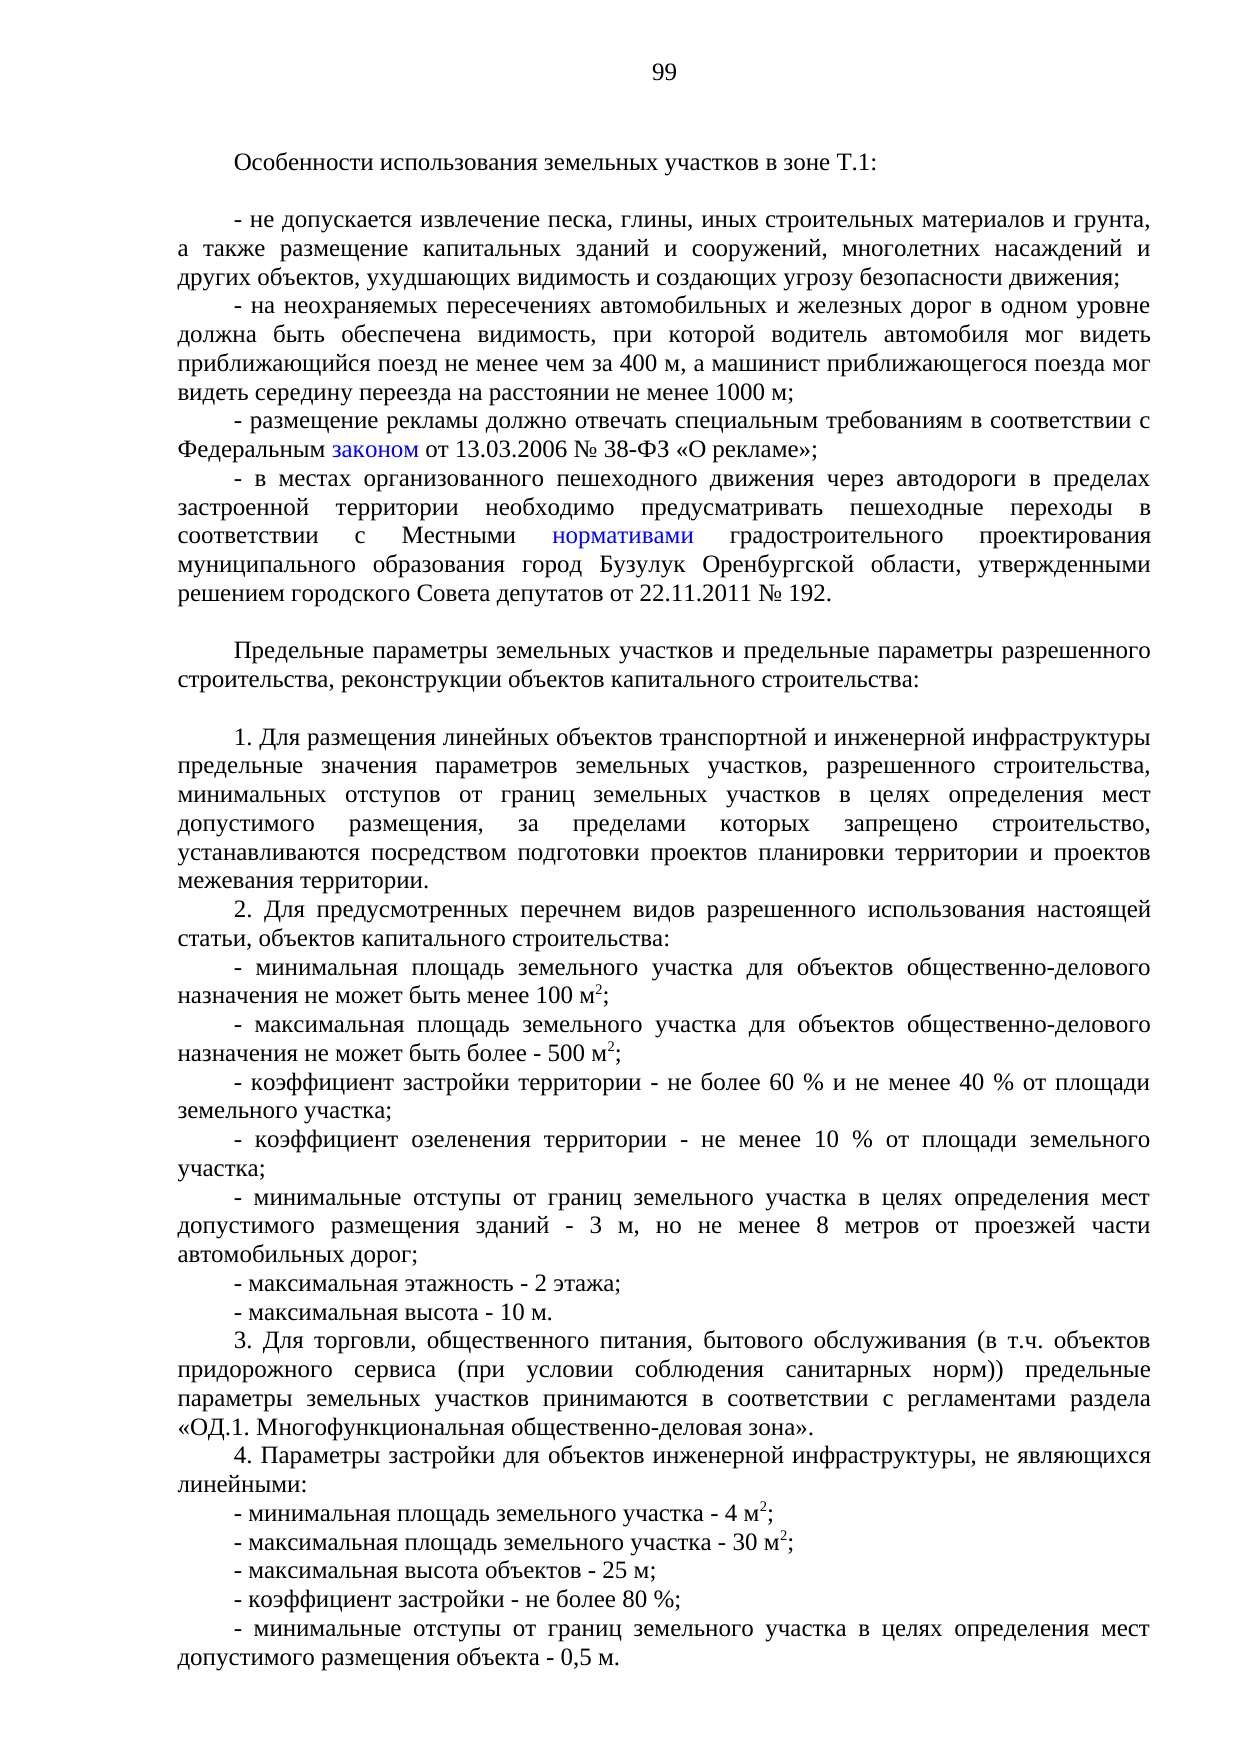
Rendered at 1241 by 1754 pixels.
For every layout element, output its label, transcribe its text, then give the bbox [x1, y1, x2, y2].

text - минимальная площадь земельного участка - 4 м2; [177, 1498, 1152, 1527]
text 1. Для размещения линейных объектов транспортной и инженерной инфраструктуры предельные значения параметров земельных участков, разрешенного строительства, минимальных отступов от границ земельных участков в целях определения мест допустимого размещения, за пределами которых запрещено строительство, устанавливаются посредством подготовки проектов планировки территории и проектов межевания территории. [177, 722, 1152, 894]
text - максимальная этажность - 2 этажа; [177, 1268, 1152, 1297]
text 4. Параметры застройки для объектов инженерной инфраструктуры, не являющихся линейными: [177, 1441, 1152, 1498]
text - коэффициент застройки территории - не более 60 % и не менее 40 % от площади земельного участка; [177, 1067, 1152, 1124]
text - максимальная высота объектов - 25 м; [177, 1556, 1152, 1584]
text - коэффициент застройки - не более 80 %; [177, 1584, 1152, 1613]
text - в местах организованного пешеходного движения через автодороги в пределах застроенной территории необходимо предусматривать пешеходные переходы в соответствии с Местными нормативами градостроительного проектирования муниципального образования город Бузулук Оренбургской области, утвержденными решением городского Совета депутатов от 22.11.2011 № 192. [177, 463, 1152, 607]
text - минимальные отступы от границ земельного участка в целях определения мест допустимого размещения объекта - 0,5 м. [177, 1613, 1152, 1671]
text - на неохраняемых пересечениях автомобильных и железных дорог в одном уровне должна быть обеспечена видимость, при которой водитель автомобиля мог видеть приближающийся поезд не менее чем за 400 м, а машинист приближающегося поезда мог видеть середину переезда на расстоянии не менее 1000 м; [177, 291, 1152, 406]
title Особенности использования земельных участков в зоне Т.1: [177, 147, 1152, 176]
text - минимальные отступы от границ земельного участка в целях определения мест допустимого размещения зданий - 3 м, но не менее 8 метров от проезжей части автомобильных дорог; [177, 1182, 1152, 1268]
text - минимальная площадь земельного участка для объектов общественно-делового назначения не может быть менее 100 м2; [177, 952, 1152, 1009]
text - максимальная площадь земельного участка - 30 м2; [177, 1527, 1152, 1556]
text 3. Для торговли, общественного питания, бытового обслуживания (в т.ч. объектов придорожного сервиса (при условии соблюдения санитарных норм)) предельные параметры земельных участков принимаются в соответствии с регламентами раздела «ОД.1. Многофункциональная общественно-деловая зона». [177, 1326, 1152, 1441]
text - максимальная высота - 10 м. [177, 1297, 1152, 1326]
text - размещение рекламы должно отвечать специальным требованиям в соответствии с Федеральным законом от 13.03.2006 № 38-ФЗ «О рекламе»; [177, 406, 1152, 463]
text - максимальная площадь земельного участка для объектов общественно-делового назначения не может быть более - 500 м2; [177, 1009, 1152, 1067]
text - не допускается извлечение песка, глины, иных строительных материалов и грунта, а также размещение капитальных зданий и сооружений, многолетних насаждений и других объектов, ухудшающих видимость и создающих угрозу безопасности движения; [177, 204, 1152, 291]
text - коэффициент озеленения территории - не менее 10 % от площади земельного участка; [177, 1124, 1152, 1182]
title Предельные параметры земельных участков и предельные параметры разрешенного строительства, реконструкции объектов капитального строительства: [177, 636, 1152, 693]
text 2. Для предусмотренных перечнем видов разрешенного использования настоящей статьи, объектов капитального строительства: [177, 894, 1152, 952]
